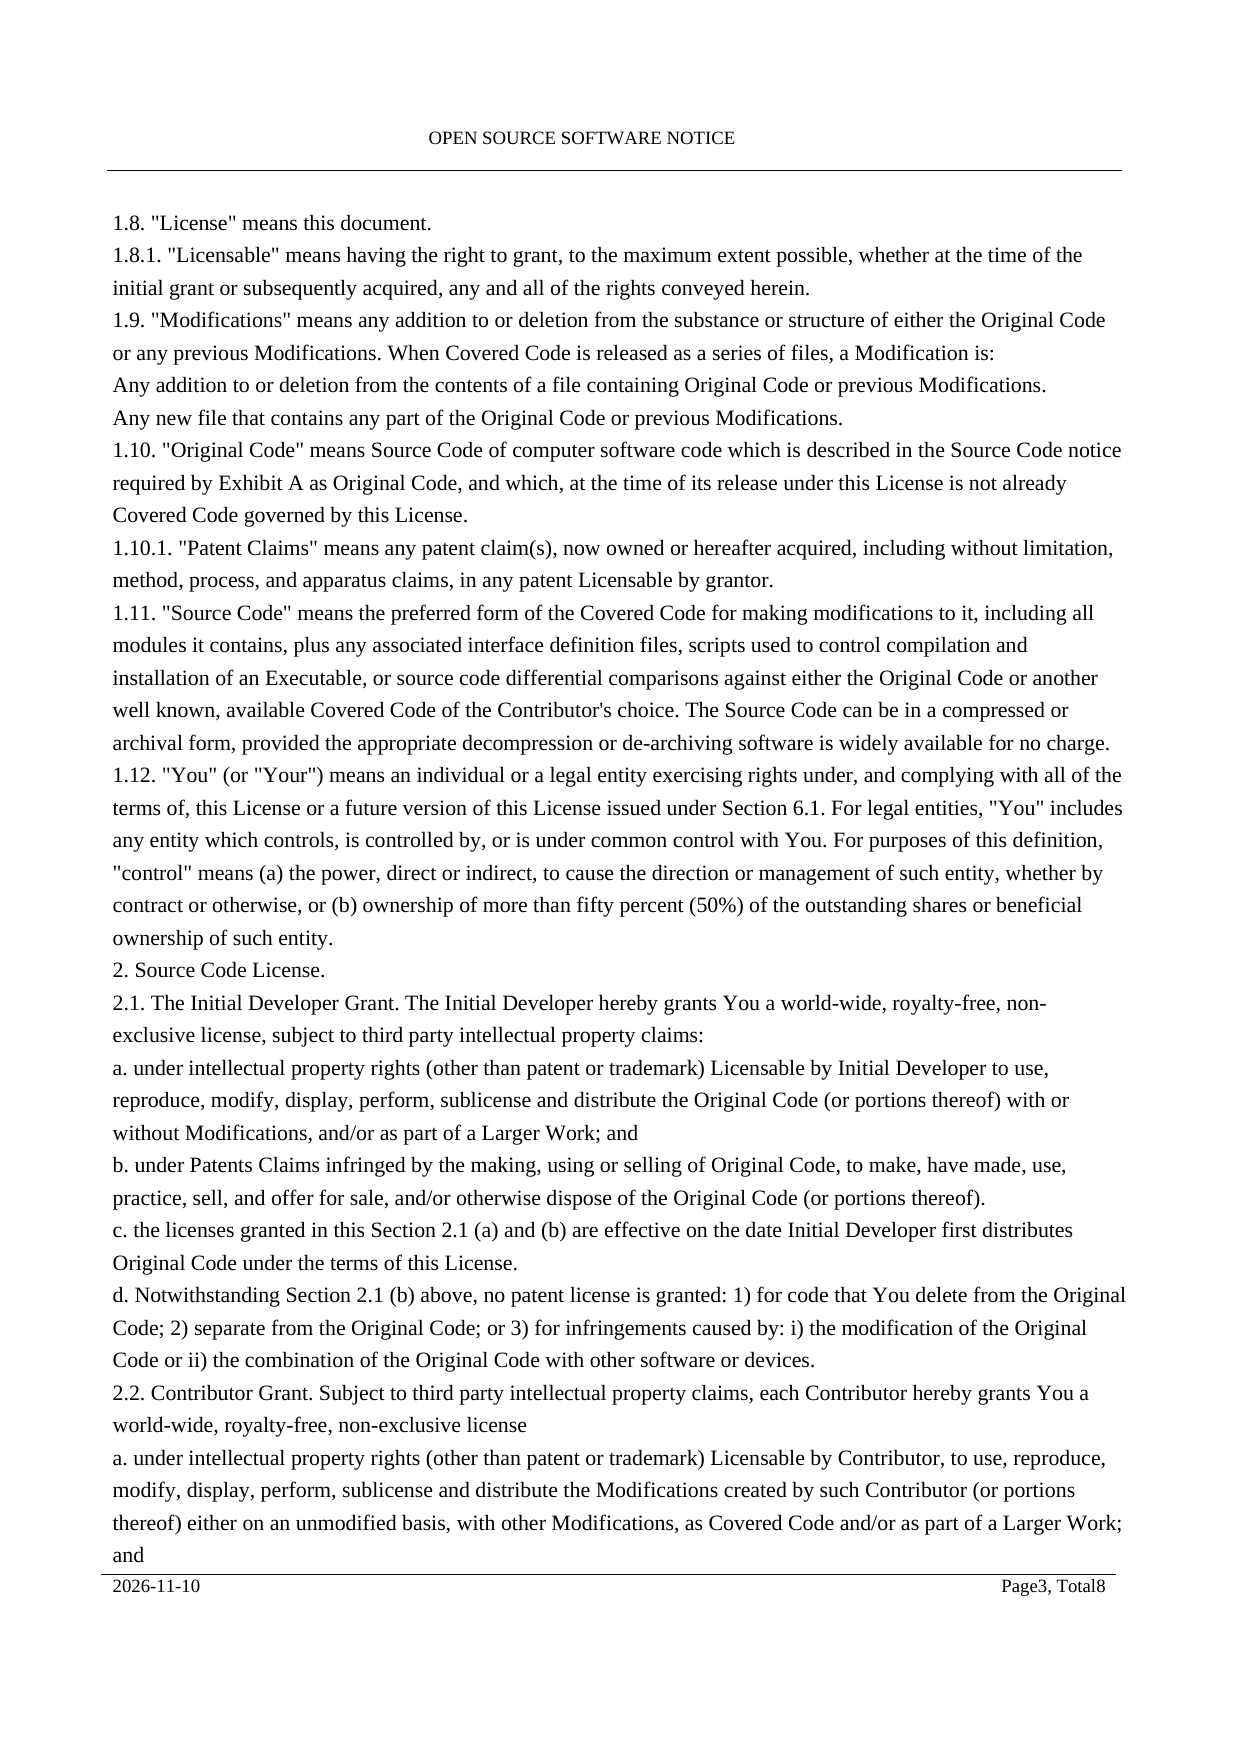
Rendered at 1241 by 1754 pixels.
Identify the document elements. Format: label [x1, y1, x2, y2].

text [112, 206, 1128, 1571]
